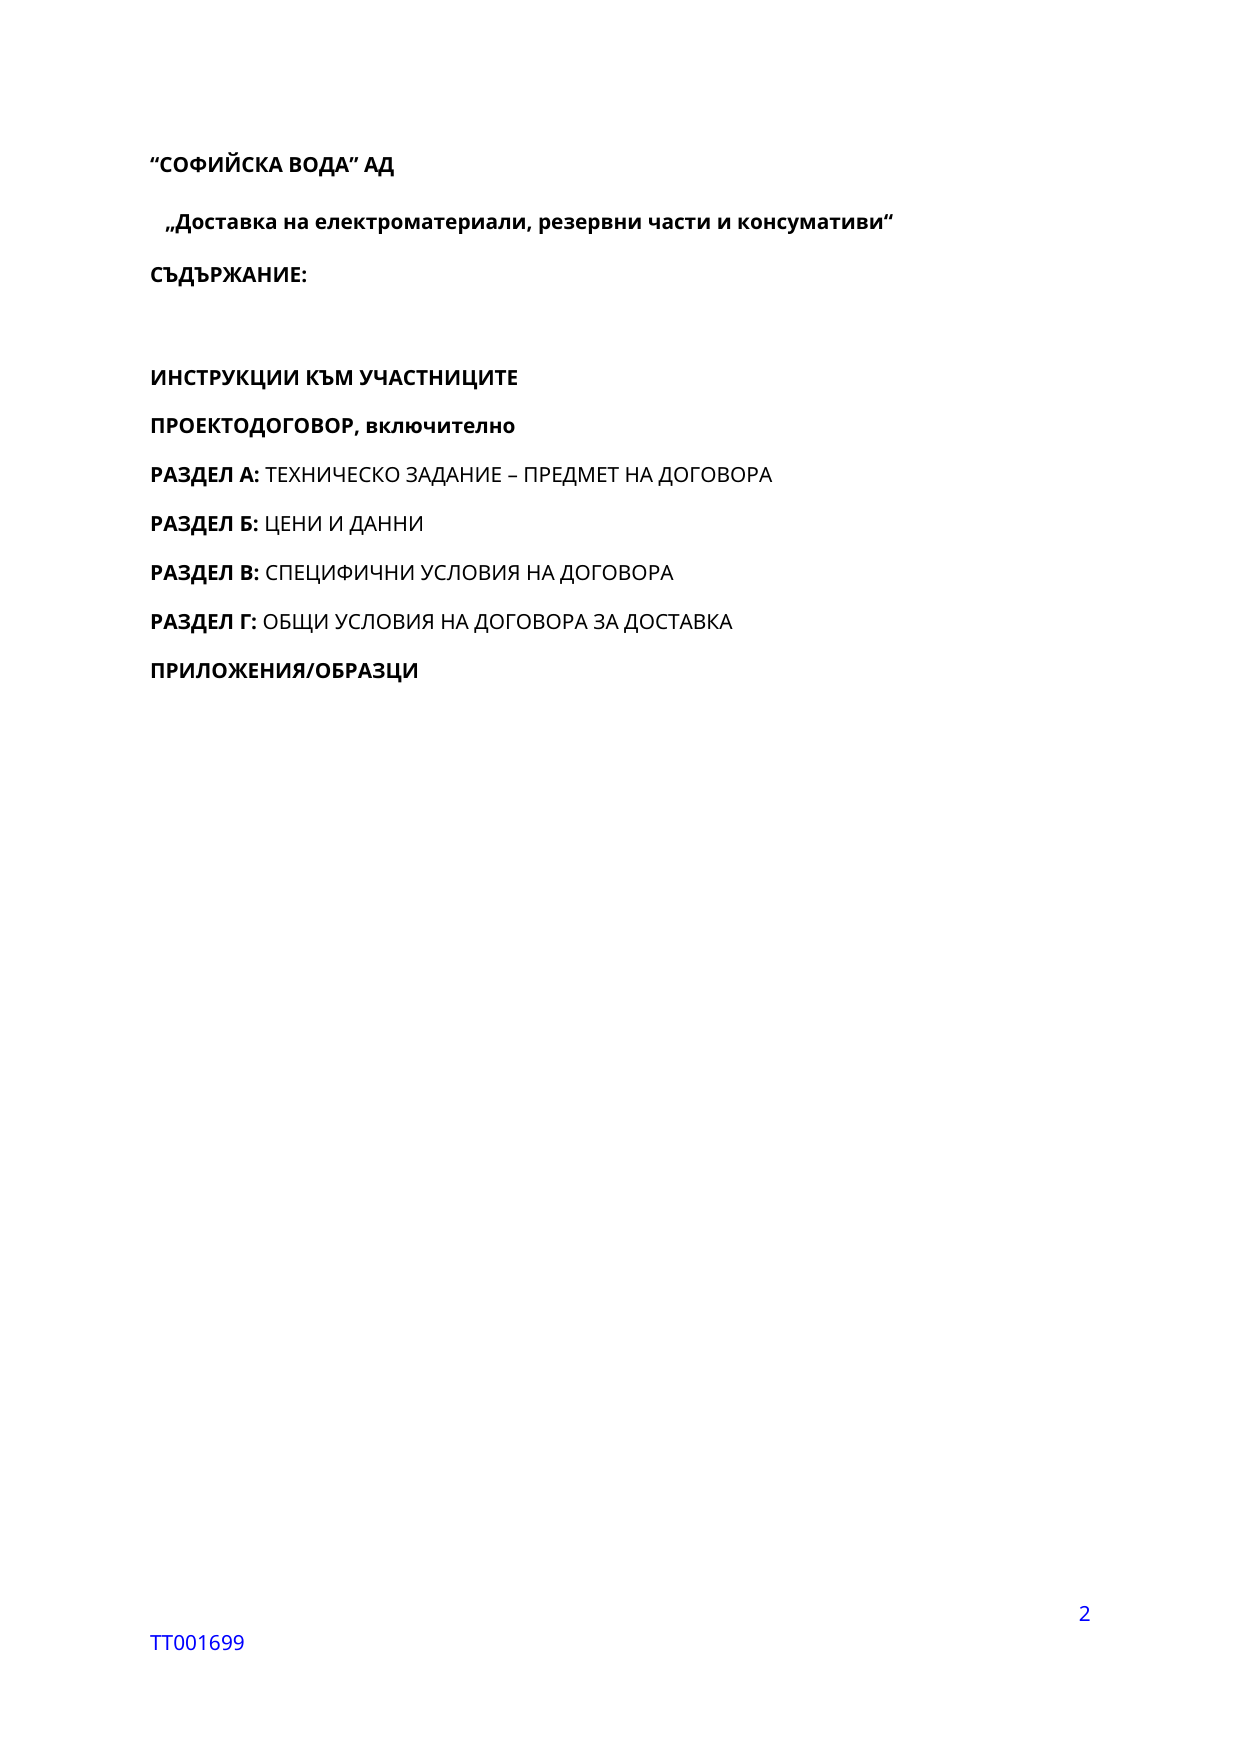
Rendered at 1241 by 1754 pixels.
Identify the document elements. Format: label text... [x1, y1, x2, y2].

text “СОФИЙСКА ВОДА” АД [150, 150, 1090, 178]
text РАЗДЕЛ В: СПЕЦИФИЧНИ УСЛОВИЯ НА ДОГОВОРА [150, 558, 1090, 586]
text ИНСТРУКЦИИ КЪМ УЧАСТНИЦИТЕ [150, 363, 1090, 391]
text ПРОЕКТОДОГОВОР, включително [150, 411, 1090, 440]
text РАЗДЕЛ Г: ОБЩИ УСЛОВИЯ НА ДОГОВОРА ЗА ДОСТАВКА [150, 607, 1090, 635]
text СЪДЪРЖАНИЕ: [150, 260, 1090, 289]
text „Доставка на електроматериали, резервни части и консумативи“ [165, 207, 1090, 235]
text ПРИЛОЖЕНИЯ/ОБРАЗЦИ [150, 656, 1090, 684]
text РАЗДЕЛ А: ТЕХНИЧЕСКО ЗАДАНИЕ – ПРЕДМЕТ НА ДОГОВОРА [150, 460, 1090, 489]
text РАЗДЕЛ Б: ЦЕНИ И ДАННИ [150, 509, 1090, 538]
